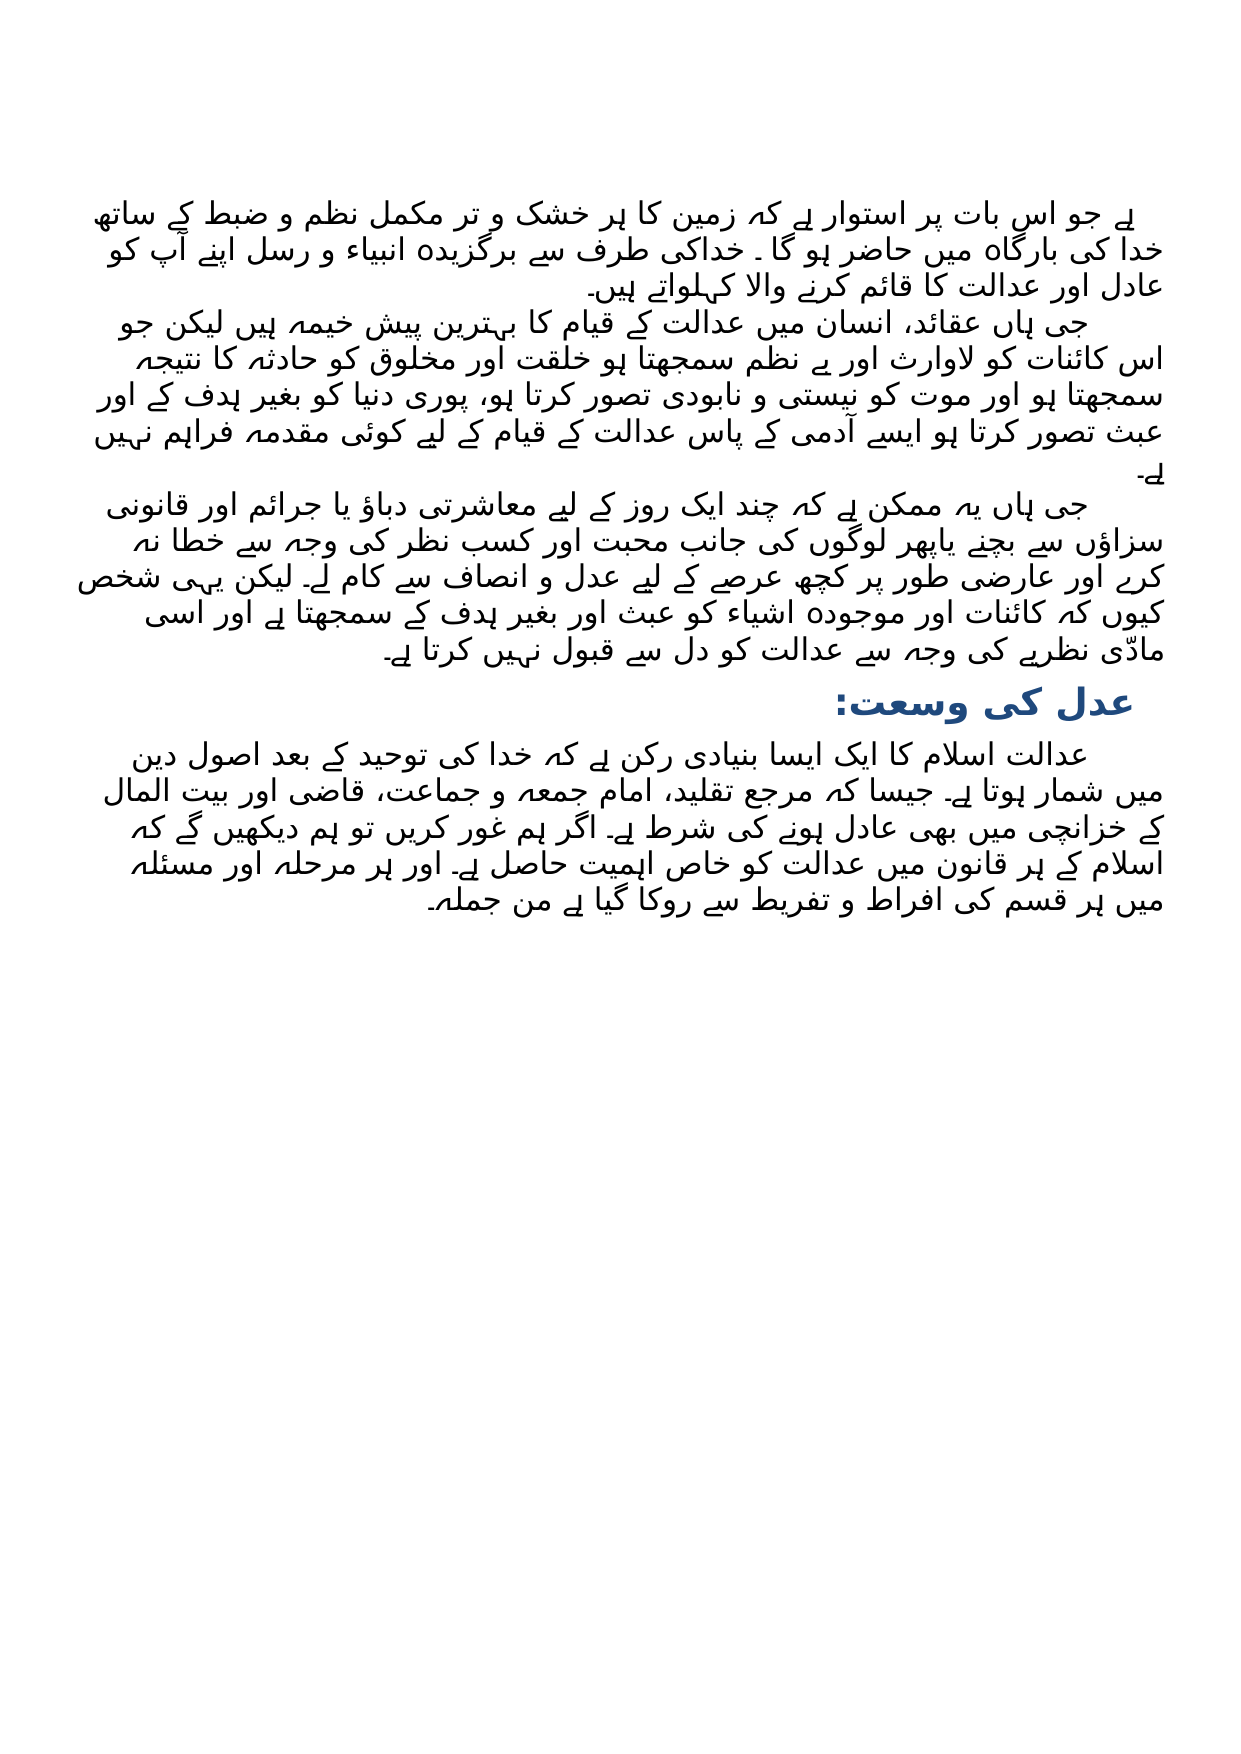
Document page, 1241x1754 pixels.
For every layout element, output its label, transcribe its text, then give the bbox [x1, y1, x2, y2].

text ہے جو اس بات پر استوار ہے کہ زمین کا ہر خشک و تر مکمل نظم و ضبط کے ساتھ خدا کی بارگاہ میں حاضر ہو گا ۔ خداکی طرف سے برگزیدہ انبیاء و رسل اپنے آپ کو عادل اور عدالت کا قائم کرنے والا کہلواتے ہیں۔ [75, 195, 1165, 304]
subtitle عدل کی وسعت: [75, 680, 1165, 724]
text عدالت اسلام کا ایک ایسا بنیادی رکن ہے کہ خدا کی توحید کے بعد اصول دین میں شمار ہوتا ہے۔ جیسا کہ مرجع تقلید، امام جمعہ و جماعت، قاضی اور بیت المال کے خزانچی میں بھی عادل ہونے کی شرط ہے۔ اگر ہم غور کریں تو ہم دیکھیں گے کہ اسلام کے ہر قانون میں عدالت کو خاص اہمیت حاصل ہے۔ اور ہر مرحلہ اور مسئلہ میں ہر قسم کی افراط و تفریط سے روکا گیا ہے من جملہ۔ [75, 736, 1165, 918]
text جی ہاں یہ ممکن ہے کہ چند ایک روز کے لیے معاشرتی دباؤ یا جرائم اور قانونی سزاؤں سے بچنے یاپھر لوگوں کی جانب محبت اور کسب نظر کی وجہ سے خطا نہ کرے اور عارضی طور پر کچھ عرصے کے لیے عدل و انصاف سے کام لے۔ لیکن یہی شخص کیوں کہ کائنات اور موجودہ اشیاء کو عبث اور بغیر ہدف کے سمجھتا ہے اور اسی مادّی نظریے کی وجہ سے عدالت کو دل سے قبول نہیں کرتا ہے۔ [75, 486, 1165, 668]
text جی ہاں عقائد، انسان میں عدالت کے قیام کا بہترین پیش خیمہ ہیں لیکن جو اس کائنات کو لاوارث اور بے نظم سمجھتا ہو خلقت اور مخلوق کو حادثہ کا نتیجہ سمجھتا ہو اور موت کو نیستی و نابودی تصور کرتا ہو، پوری دنیا کو بغیر ہدف کے اور عبث تصور کرتا ہو ایسے آدمی کے پاس عدالت کے قیام کے لیے کوئی مقدمہ فراہم نہیں ہے۔ [75, 304, 1165, 486]
